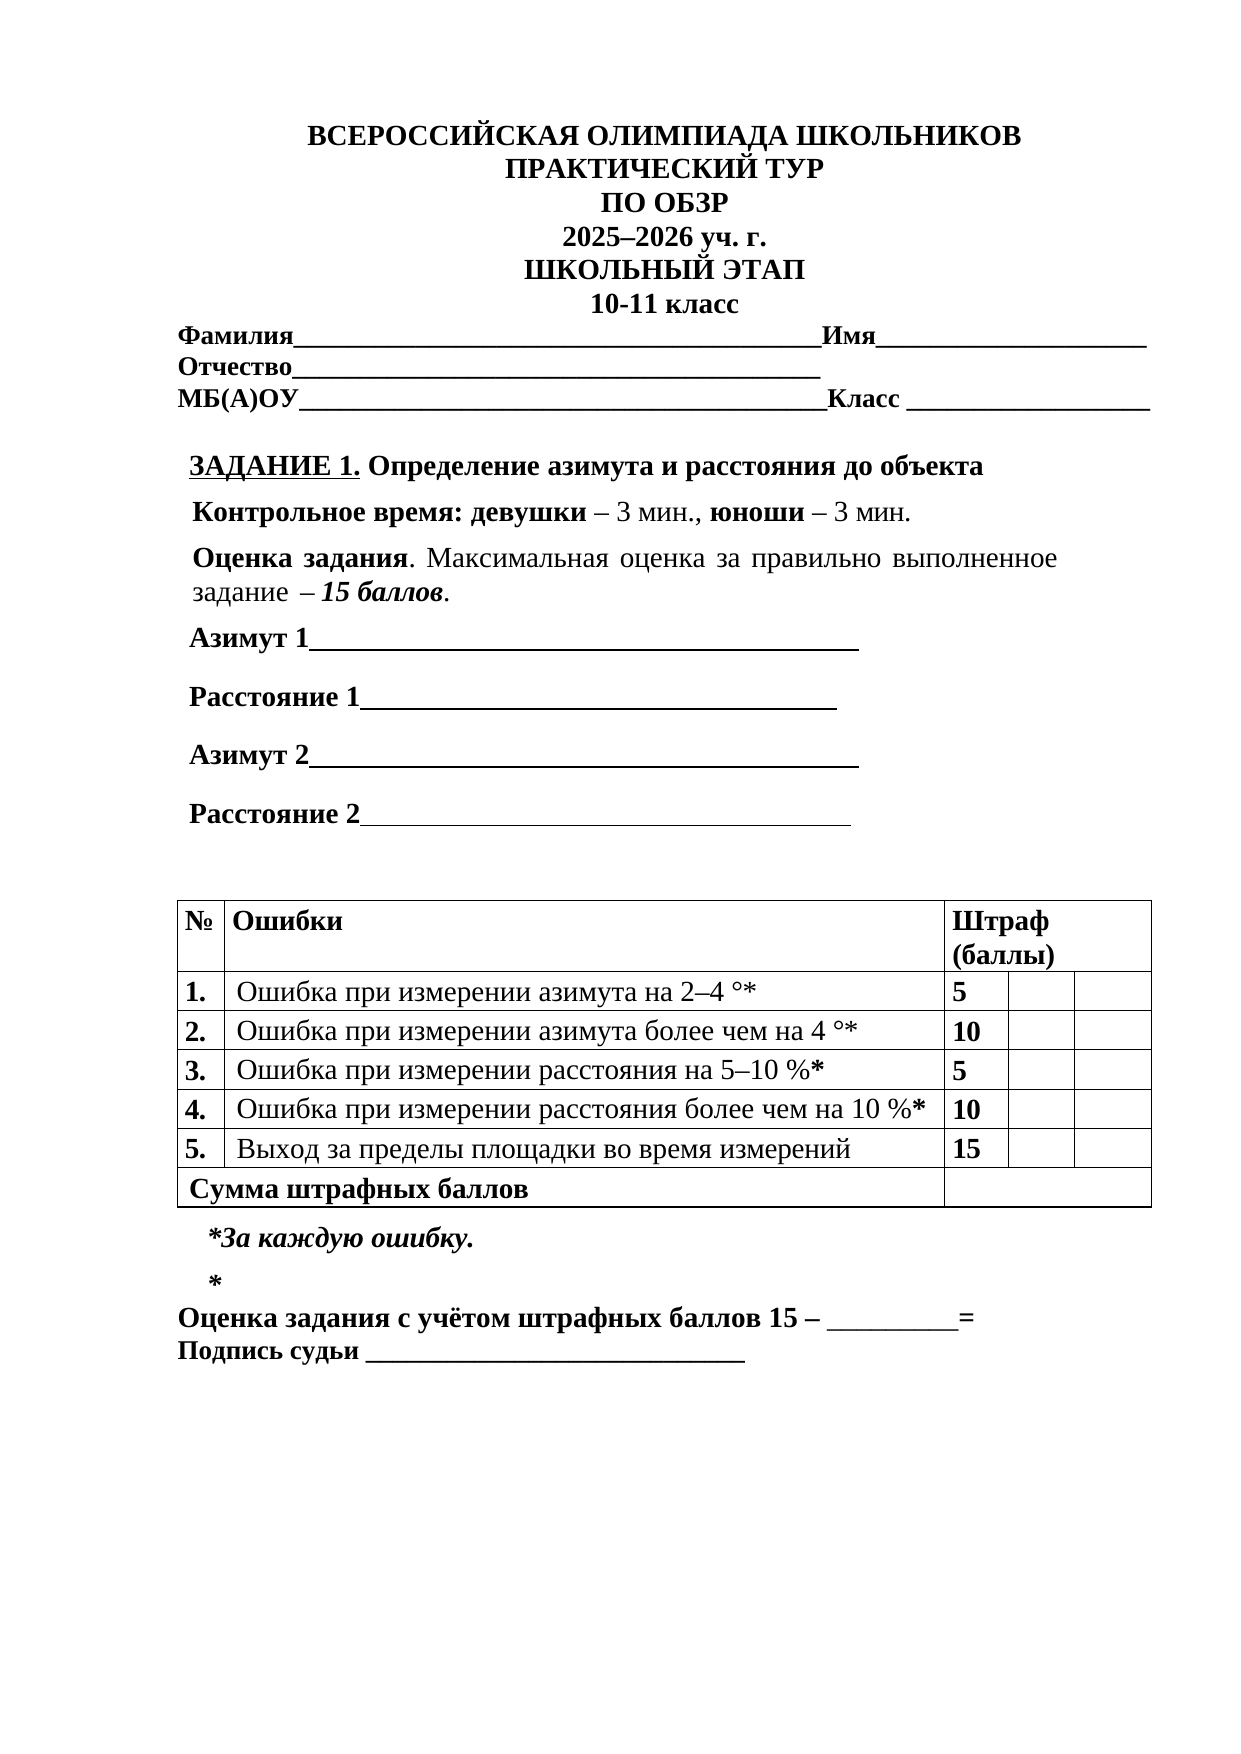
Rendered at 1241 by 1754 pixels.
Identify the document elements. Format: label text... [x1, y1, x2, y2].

table_cell 1. [178, 972, 224, 1010]
table_cell [1075, 1011, 1151, 1049]
table_cell [1009, 1011, 1074, 1049]
text Фамилия_______________________________________Имя____________________Отчество_______________________________________ [177, 319, 1152, 382]
text * [207, 1267, 1152, 1301]
table_cell [1075, 1129, 1151, 1167]
table_cell 2. [178, 1011, 224, 1049]
table_header № [178, 901, 224, 971]
text Оценка задания. Максимальная оценка за правильно выполненное задание – 15 баллов. [192, 540, 1152, 607]
table_cell Ошибка при измерении расстояния более чем на 10 %* [225, 1090, 944, 1128]
text МБ(А)ОУ_______________________________________Класс __________________ [177, 382, 1152, 413]
table_cell 4. [178, 1090, 224, 1128]
table_cell 5 [945, 972, 1008, 1010]
subtitle Азимут 2 [189, 737, 770, 771]
table_cell Выход за пределы площадки во время измерений [225, 1129, 944, 1167]
table_cell 10 [945, 1011, 1008, 1049]
table_header Штраф (баллы) [945, 901, 1151, 971]
subtitle Азимут 1 [189, 620, 770, 654]
table_cell Ошибка при измерении азимута более чем на 4 °* [225, 1011, 944, 1049]
table_cell 3. [178, 1050, 224, 1088]
table_cell [1075, 972, 1151, 1010]
text ВСЕРОССИЙСКАЯ ОЛИМПИАДА ШКОЛЬНИКОВ [177, 118, 1152, 152]
table_cell 5. [178, 1129, 224, 1167]
text *За каждую ошибку. [207, 1220, 1152, 1254]
text ПРАКТИЧЕСКИЙ ТУР [177, 152, 1152, 185]
table_cell [945, 1168, 1151, 1206]
subtitle ЗАДАНИЕ 1. Определение азимута и расстояния до объекта [189, 448, 1152, 482]
table_cell Ошибка при измерении расстояния на 5–10 %* [225, 1050, 944, 1088]
text 2025–2026 уч. г. [177, 219, 1152, 252]
text 10-11 класс [177, 286, 1152, 319]
table_cell [1009, 972, 1074, 1010]
text Оценка задания с учётом штрафных баллов 15 – _________= [177, 1301, 1152, 1334]
table_cell [1075, 1050, 1151, 1088]
subtitle Расстояние 1 [189, 679, 770, 712]
table_cell [1009, 1090, 1074, 1128]
subtitle Расстояние 2 [189, 796, 770, 829]
table_cell [1009, 1050, 1074, 1088]
table_cell [1075, 1090, 1151, 1128]
text ШКОЛЬНЫЙ ЭТАП [177, 252, 1152, 286]
table_cell 5 [945, 1050, 1008, 1088]
table_cell [1009, 1129, 1074, 1167]
table_cell 10 [945, 1090, 1008, 1128]
table_cell 15 [945, 1129, 1008, 1167]
table_cell Ошибка при измерении азимута на 2–4 °* [225, 972, 944, 1010]
text Подпись судьи ____________________________ [177, 1334, 1152, 1365]
table_cell Сумма штрафных баллов [178, 1168, 944, 1206]
text ПО ОБЗР [177, 185, 1152, 219]
table_header Ошибки [225, 901, 944, 971]
text Контрольное время: девушки – 3 мин., юноши – 3 мин. [192, 494, 1152, 528]
